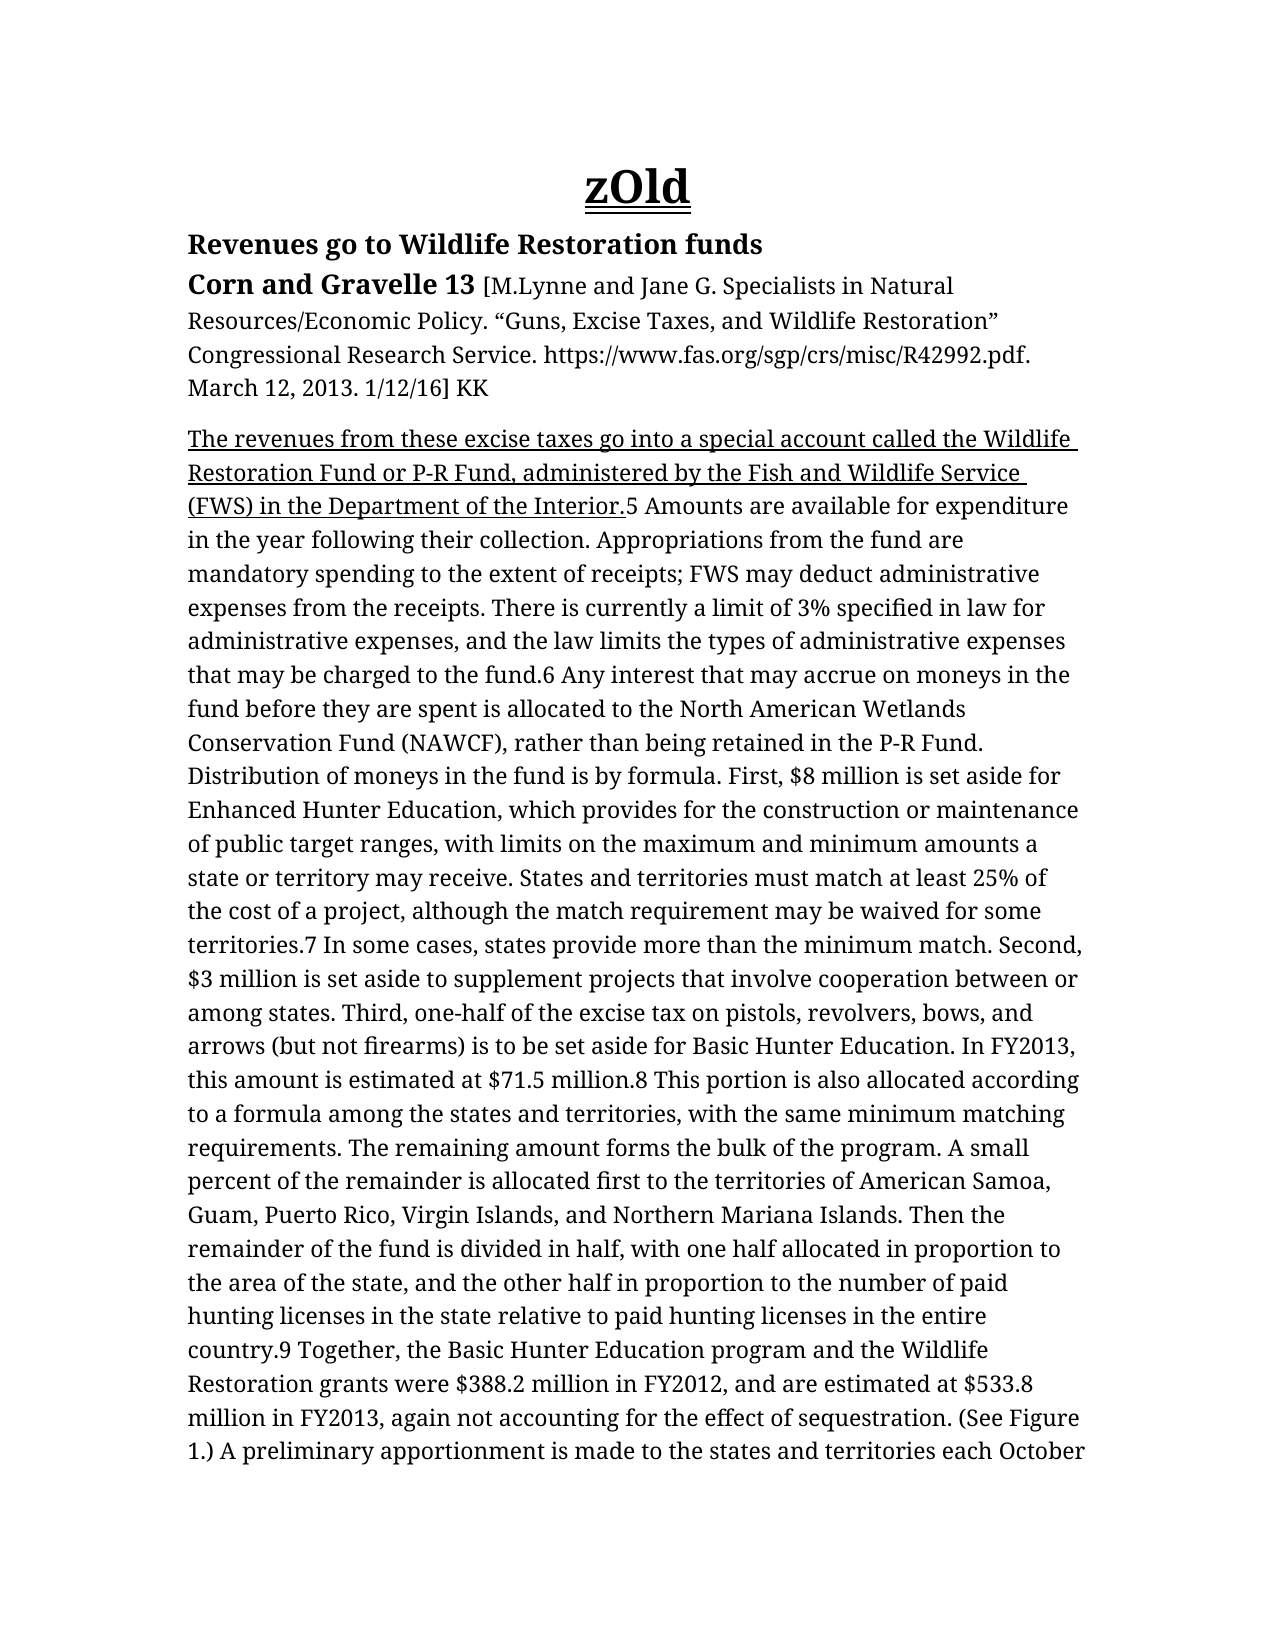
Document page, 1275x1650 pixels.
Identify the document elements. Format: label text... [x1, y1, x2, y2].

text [187, 423, 1087, 1466]
subtitle zOld [187, 154, 1087, 217]
text Corn and Gravelle 13 [M.Lynne and Jane G. Specialists in Natural Resources/Economic Policy. “Guns, Excise Taxes, and Wildlife Restoration” Congressional Research Service. https://www.fas.org/sgp/crs/misc/R42992.pdf. March 12, 2013. 1/12/16] KK [187, 265, 1087, 403]
subtitle Revenues go to Wildlife Restoration funds [187, 226, 1087, 262]
